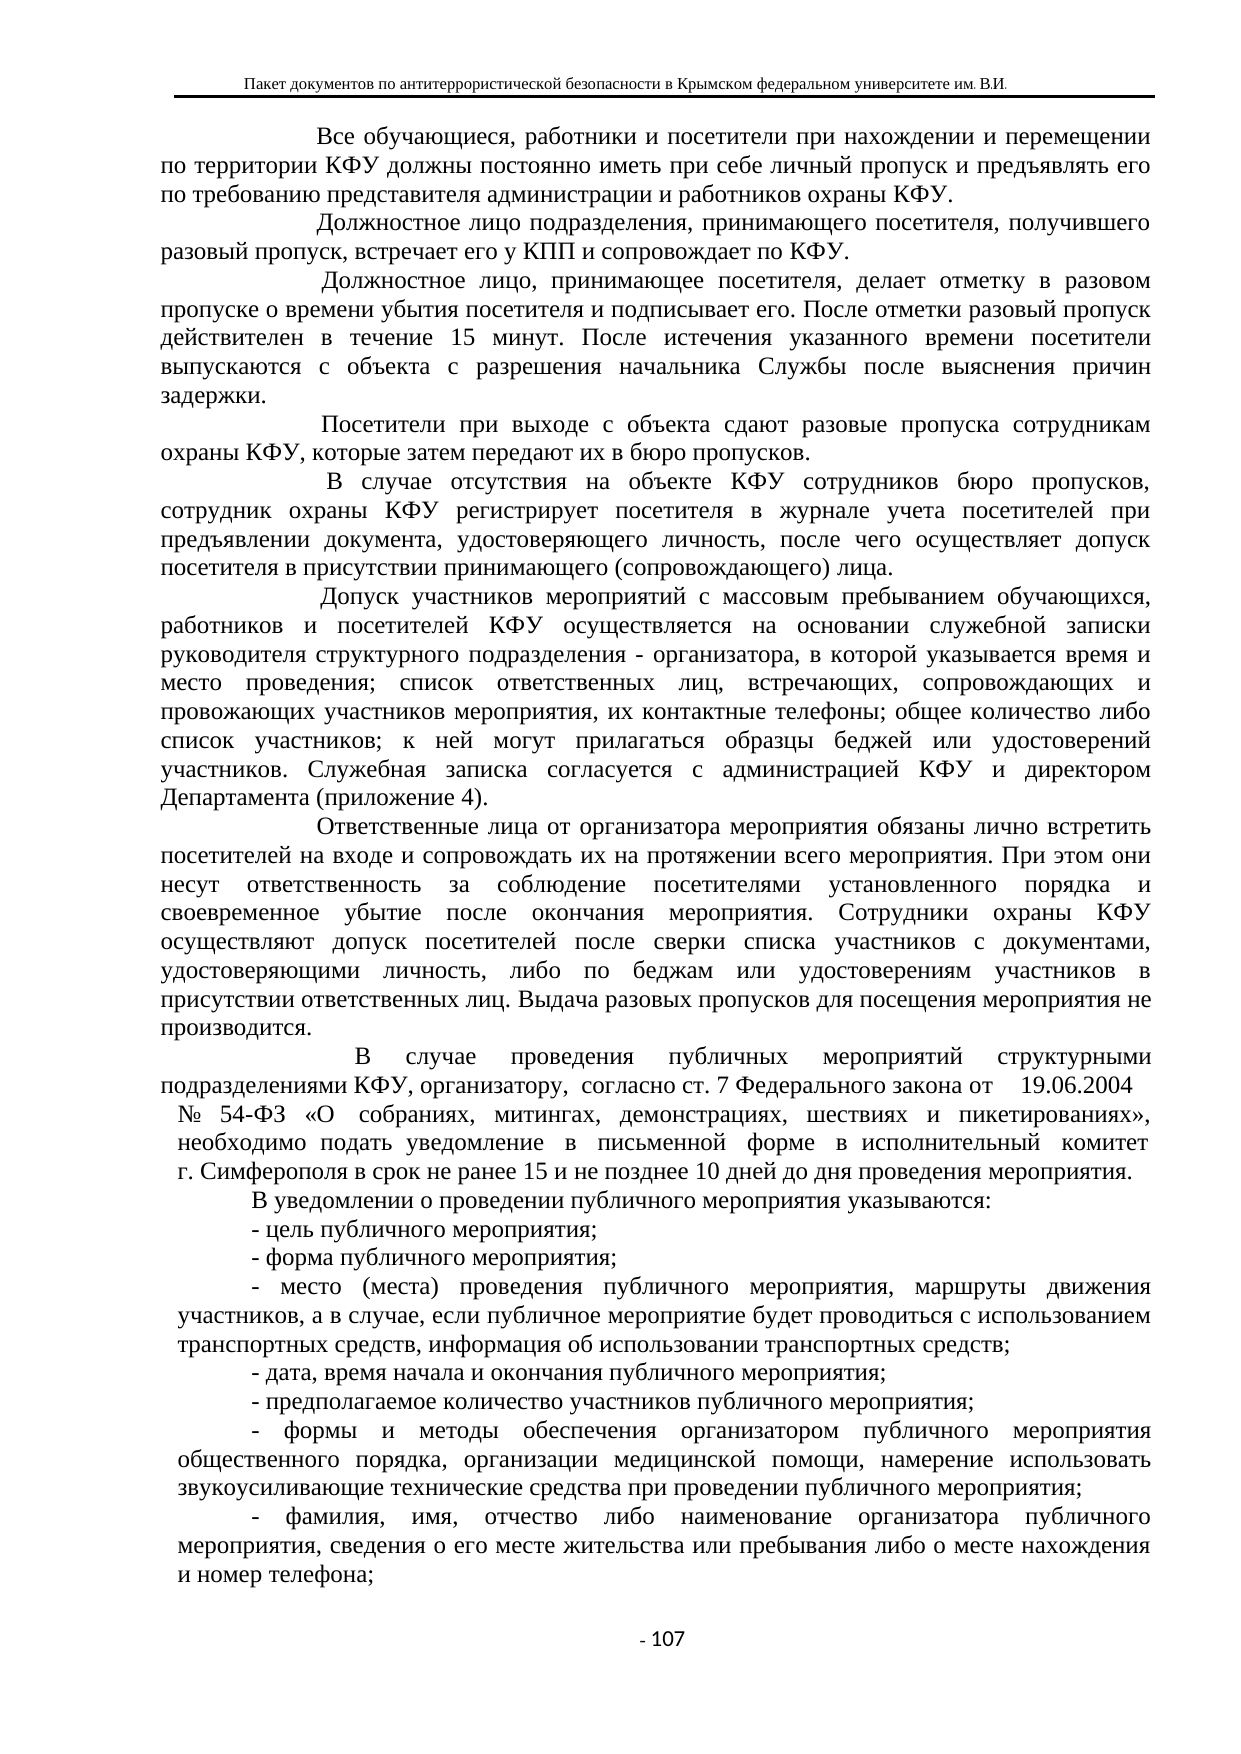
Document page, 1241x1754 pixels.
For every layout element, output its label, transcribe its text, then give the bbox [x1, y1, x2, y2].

list цель публичного мероприятия; [251, 1214, 1167, 1242]
list Ответственные лица от организатора мероприятия обязаны лично встретить посетителей на входе и сопровождать их на протяжении всего мероприятия. При этом они несут ответственность за соблюдение посетителями установленного порядка и своевременное убытие после окончания мероприятия. Сотрудники охраны КФУ осуществляют допуск посетителей после сверки списка участников с документами, удостоверяющими личность, либо по беджам или удостоверениям участников в присутствии ответственных лиц. Выдача разовых пропусков для посещения мероприятия не производится. [160, 811, 1152, 1041]
list Посетители при выходе с объекта сдают разовые пропуска сотрудникам охраны КФУ, которые затем передают их в бюро пропусков. [160, 409, 1151, 466]
list форма публичного мероприятия; [251, 1242, 1167, 1271]
list В случае проведения публичных мероприятий структурными подразделениями КФУ, организатору, согласно ст. 7 Федерального закона от 19.06.2004 [160, 1041, 1152, 1099]
list место (места) проведения публичного мероприятия, маршруты движения участников, а в случае, если публичное мероприятие будет проводиться с использованием транспортных средств, информация об использовании транспортных средств; [177, 1271, 1152, 1357]
list Все обучающиеся, работники и посетители при нахождении и перемещении по территории КФУ должны постоянно иметь при себе личный пропуск и предъявлять его по требованию представителя администрации и работников охраны КФУ. [160, 121, 1152, 207]
list Допуск участников мероприятий с массовым пребыванием обучающихся, работников и посетителей КФУ осуществляется на основании служебной записки руководителя структурного подразделения - организатора, в которой указывается время и место проведения; список ответственных лиц, встречающих, сопровождающих и провожающих участников мероприятия, их контактные телефоны; общее количество либо список участников; к ней могут прилагаться образцы беджей или удостоверений участников. Служебная записка согласуется с администрацией КФУ и директором Департамента (приложение 4). [160, 581, 1152, 811]
text № 54-ФЗ «О собраниях, митингах, демонстрациях, шествиях и пикетированиях», необходимо подать уведомление в письменной форме в исполнительный комитет г. Симферополя в срок не ранее 15 и не позднее 10 дней до дня проведения мероприятия. [177, 1099, 1151, 1185]
list фамилия, имя, отчество либо наименование организатора публичного мероприятия, сведения о его месте жительства или пребывания либо о месте нахождения и номер телефона; [177, 1501, 1151, 1587]
list В случае отсутствия на объекте КФУ сотрудников бюро пропусков, сотрудник охраны КФУ регистрирует посетителя в журнале учета посетителей при предъявлении документа, удостоверяющего личность, после чего осуществляет допуск посетителя в присутствии принимающего (сопровождающего) лица. [160, 466, 1151, 581]
list дата, время начала и окончания публичного мероприятия; [251, 1357, 1167, 1386]
list Должностное лицо подразделения, принимающего посетителя, получившего разовый пропуск, встречает его у КПП и сопровождает по КФУ. [160, 207, 1151, 265]
list Должностное лицо, принимающее посетителя, делает отметку в разовом пропуске о времени убытия посетителя и подписывает его. После отметки разовый пропуск действителен в течение 15 минут. После истечения указанного времени посетители выпускаются с объекта с разрешения начальника Службы после выяснения причин задержки. [160, 265, 1152, 409]
list формы и методы обеспечения организатором публичного мероприятия общественного порядка, организации медицинской помощи, намерение использовать звукоусиливающие технические средства при проведении публичного мероприятия; [177, 1415, 1152, 1501]
list предполагаемое количество участников публичного мероприятия; [251, 1386, 1167, 1415]
text В уведомлении о проведении публичного мероприятия указываются: [251, 1185, 1167, 1214]
